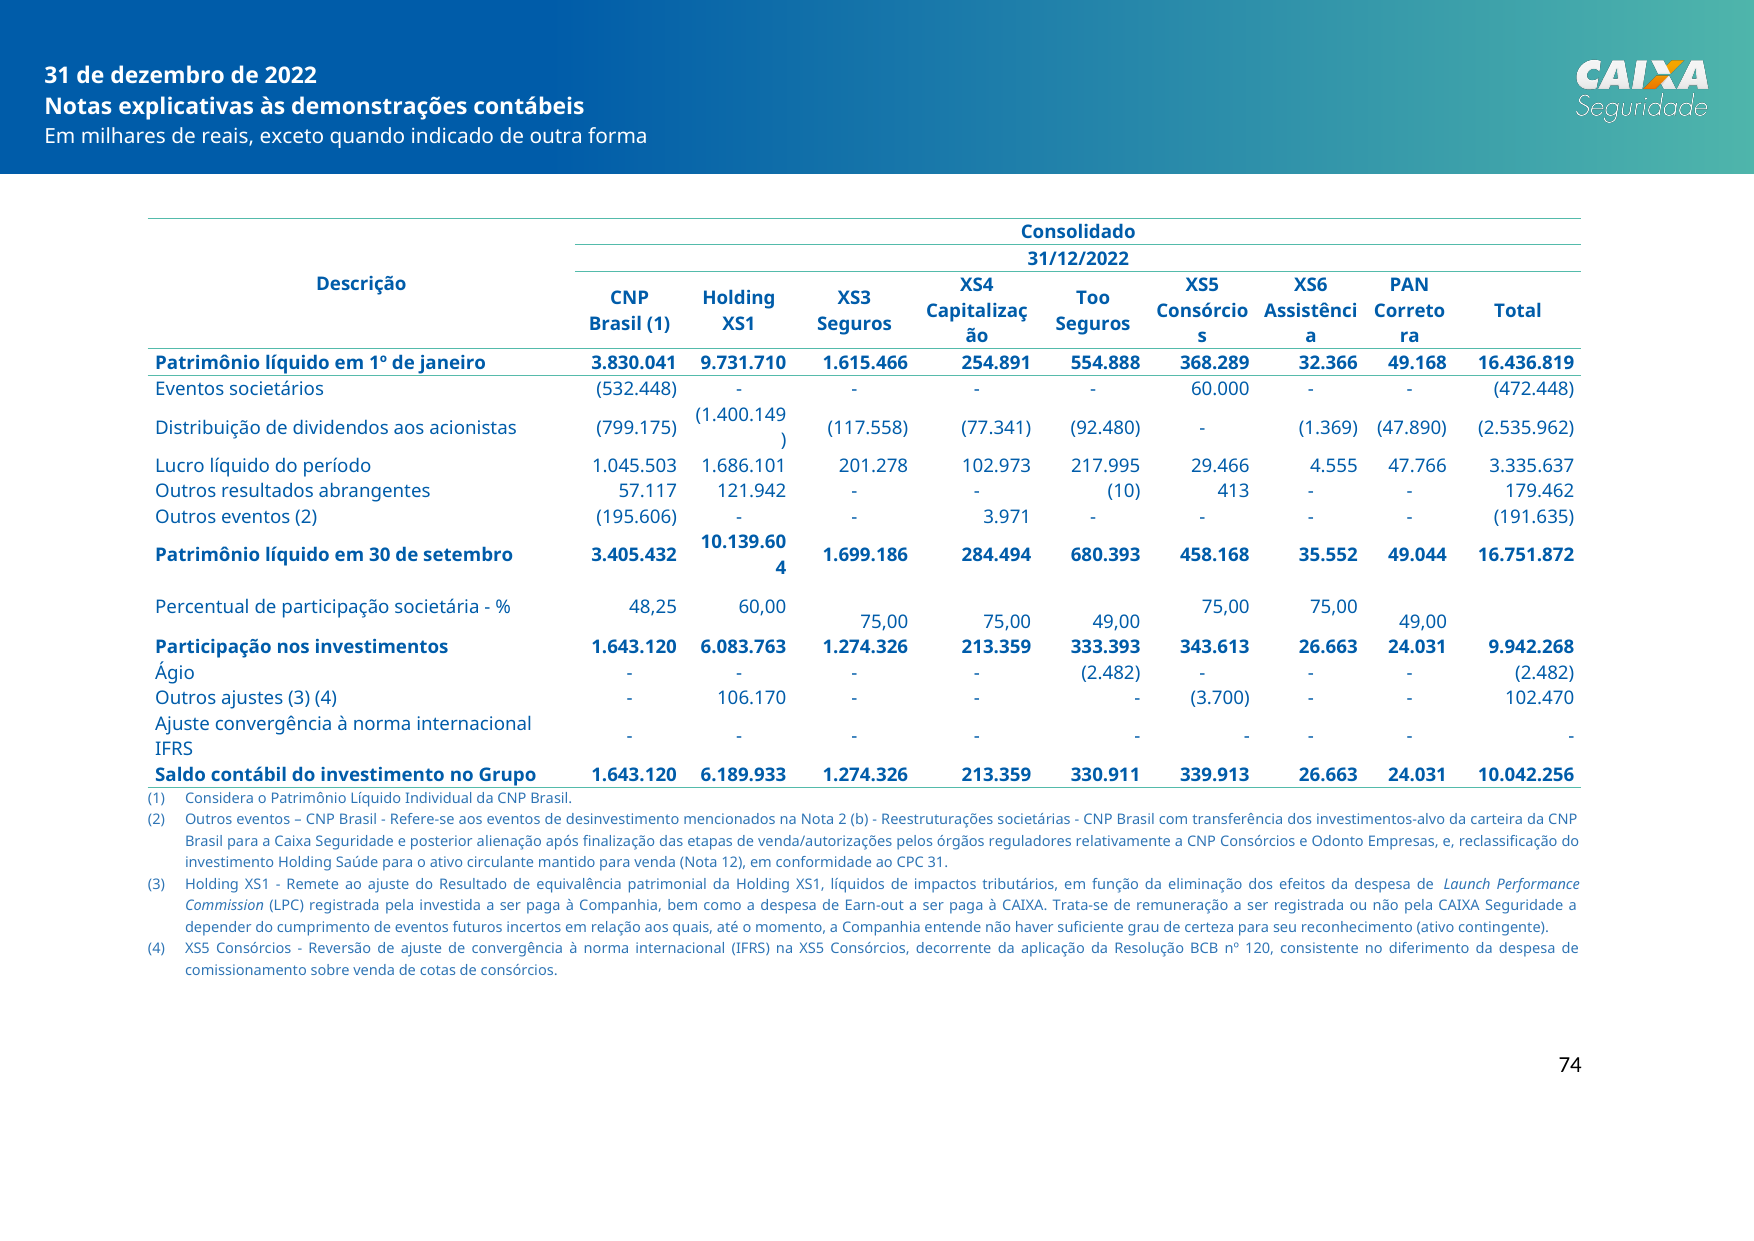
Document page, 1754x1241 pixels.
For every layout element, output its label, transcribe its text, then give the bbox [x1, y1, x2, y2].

list Holding XS1 - Remete ao ajuste do Resultado de equivalência patrimonial da Holding XS1, líquidos de impactos tributários, em função da eliminação dos efeitos da despesa de Launch Performance Commission (LPC) registrada pela investida a ser paga à Companhia, bem como a despesa de Earn-out a ser paga à CAIXA. Trata-se de remuneração a ser registrada ou não pela CAIXA Seguridade a depender do cumprimento de eventos futuros incertos em relação aos quais, até o momento, a Companhia entende não haver suficiente grau de certeza para seu reconhecimento (ativo contingente). [148, 873, 1581, 936]
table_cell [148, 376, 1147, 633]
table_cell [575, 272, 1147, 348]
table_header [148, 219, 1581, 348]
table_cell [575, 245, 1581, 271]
list Considera o Patrimônio Líquido Individual da CNP Brasil. [148, 788, 1581, 807]
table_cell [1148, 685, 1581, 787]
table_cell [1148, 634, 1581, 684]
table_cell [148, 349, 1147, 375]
list Outros eventos – CNP Brasil - Refere-se aos eventos de desinvestimento mencionados na Nota 2 (b) - Reestruturações societárias - CNP Brasil com transferência dos investimentos-alvo da carteira da CNP Brasil para a Caixa Seguridade e posterior alienação após finalização das etapas de venda/autorizações pelos órgãos reguladores relativamente a CNP Consórcios e Odonto Empresas, e, reclassificação do investimento Holding Saúde para o ativo circulante mantido para venda (Nota 12), em conformidade ao CPC 31. [148, 809, 1581, 872]
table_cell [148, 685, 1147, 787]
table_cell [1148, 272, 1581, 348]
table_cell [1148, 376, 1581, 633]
list XS5 Consórcios - Reversão de ajuste de convergência à norma internacional (IFRS) na XS5 Consórcios, decorrente da aplicação da Resolução BCB nº 120, consistente no diferimento da despesa de comissionamento sobre venda de cotas de consórcios. [148, 938, 1581, 979]
picture [1575, 59, 1710, 124]
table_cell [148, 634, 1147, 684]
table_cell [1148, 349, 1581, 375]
